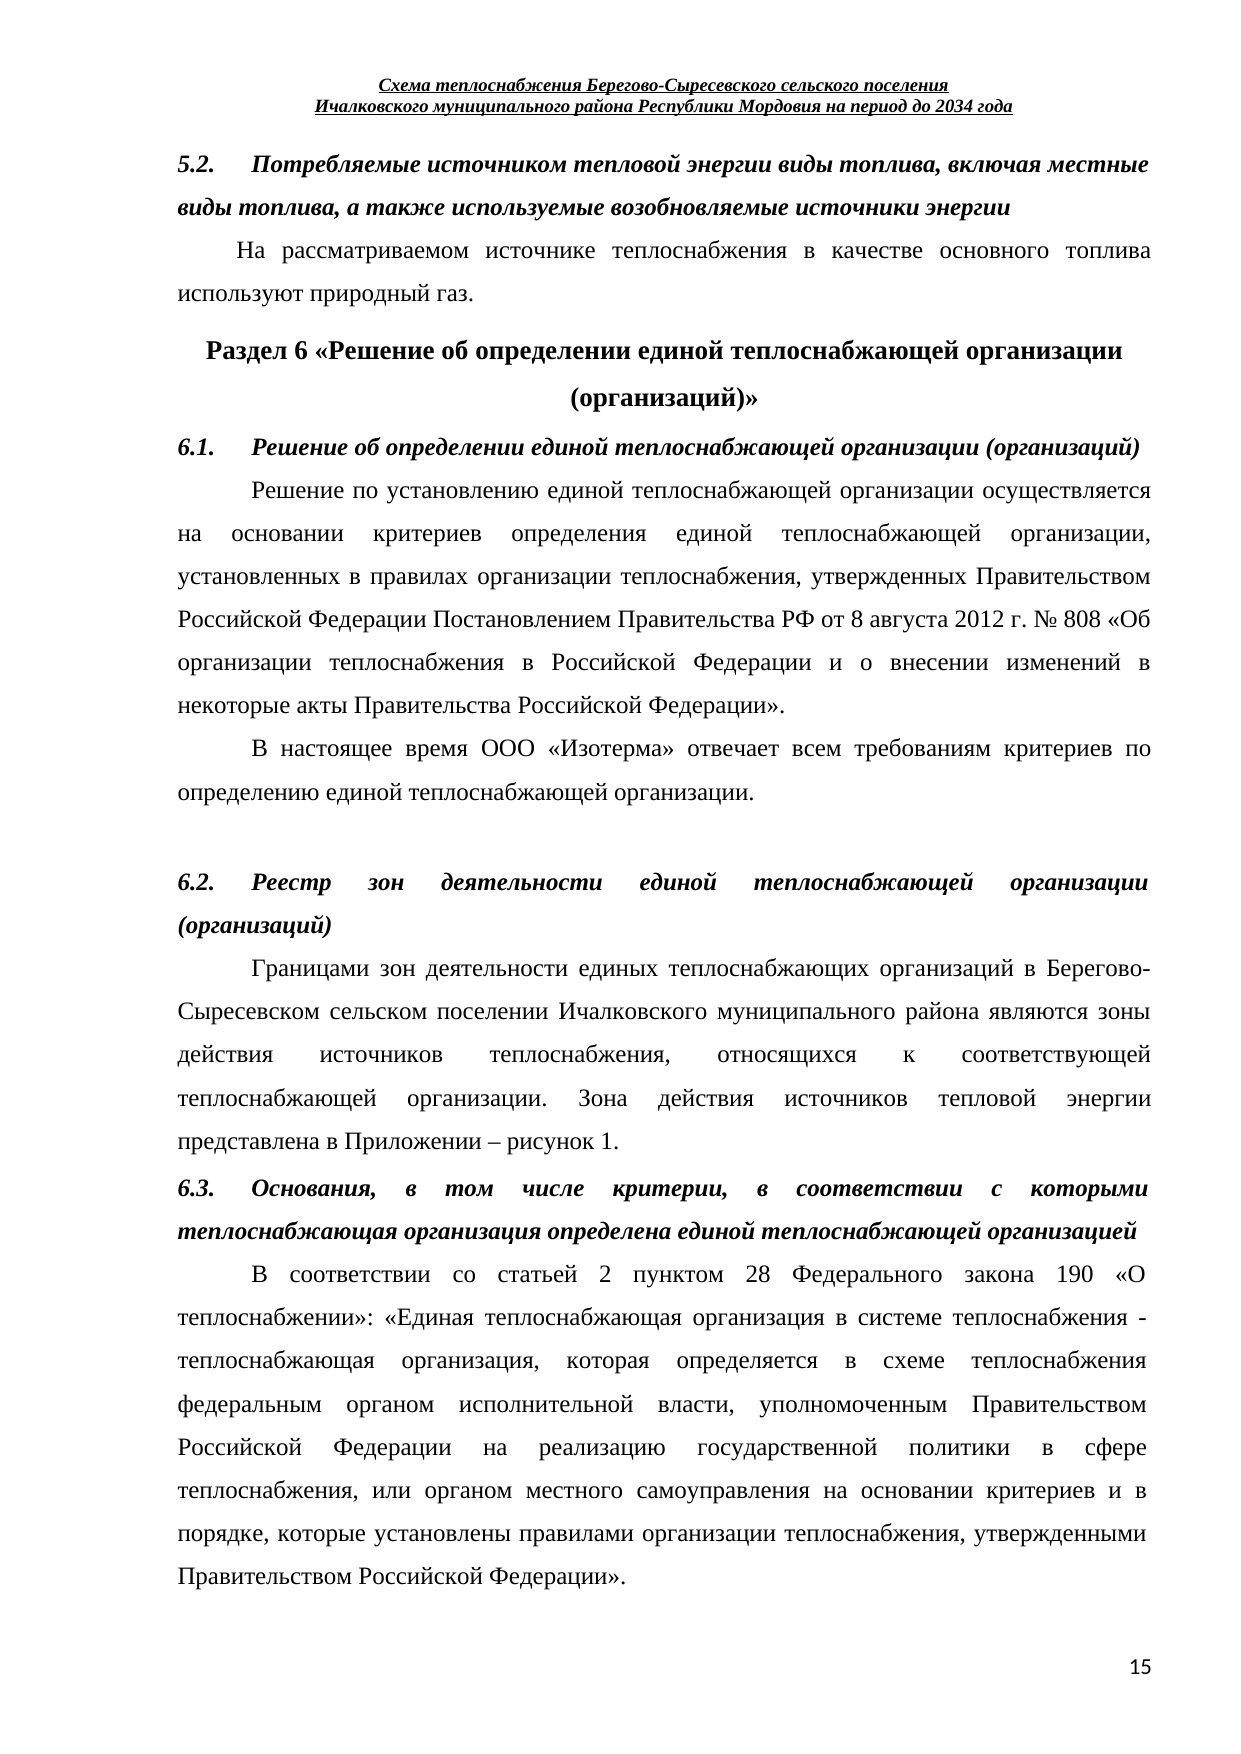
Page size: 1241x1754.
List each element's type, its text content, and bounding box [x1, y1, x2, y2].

subtitle 6.3. Основания, в том числе критерии, в соответствии с которыми теплоснабжающая организация определена единой теплоснабжающей организацией [177, 1173, 1152, 1245]
text Границами зон деятельности единых теплоснабжающих организаций в Берегово-Сыресевском сельском поселении Ичалковского муниципального района являются зоны действия источников теплоснабжения, относящихся к соответствующей теплоснабжающей организации. Зона действия источников тепловой энергии представлена в Приложении – рисунок 1. [177, 953, 1152, 1154]
text В соответствии со статьей 2 пунктом 28 Федерального закона 190 «О теплоснабжении»: «Единая теплоснабжающая организация в системе теплоснабжения - теплоснабжающая организация, которая определяется в схеме теплоснабжения федеральным органом исполнительной власти, уполномоченным Правительством Российской Федерации на реализацию государственной политики в сфере теплоснабжения, или органом местного самоуправления на основании критериев и в порядке, которые установлены правилами организации теплоснабжения, утвержденными Правительством Российской Федерации». [177, 1259, 1147, 1590]
subtitle Раздел 6 «Решение об определении единой теплоснабжающей организации (организаций)» [177, 334, 1152, 412]
subtitle 6.1. Решение об определении единой теплоснабжающей организации (организаций) [177, 432, 1152, 460]
text На рассматриваемом источнике теплоснабжения в качестве основного топлива используют природный газ. [177, 235, 1152, 307]
text В настоящее время ООО «Изотерма» отвечает всем требованиям критериев по определению единой теплоснабжающей организации. [177, 733, 1152, 805]
subtitle 6.2. Реестр зон деятельности единой теплоснабжающей организации (организаций) [177, 867, 1152, 939]
subtitle 5.2. Потребляемые источником тепловой энергии виды топлива, включая местные виды топлива, а также используемые возобновляемые источники энергии [177, 149, 1152, 221]
text Решение по установлению единой теплоснабжающей организации осуществляется на основании критериев определения единой теплоснабжающей организации, установленных в правилах организации теплоснабжения, утвержденных Правительством Российской Федерации Постановлением Правительства РФ от 8 августа 2012 г. № 808 «Об организации теплоснабжения в Российской Федерации и о внесении изменений в некоторые акты Правительства Российской Федерации». [177, 475, 1152, 719]
